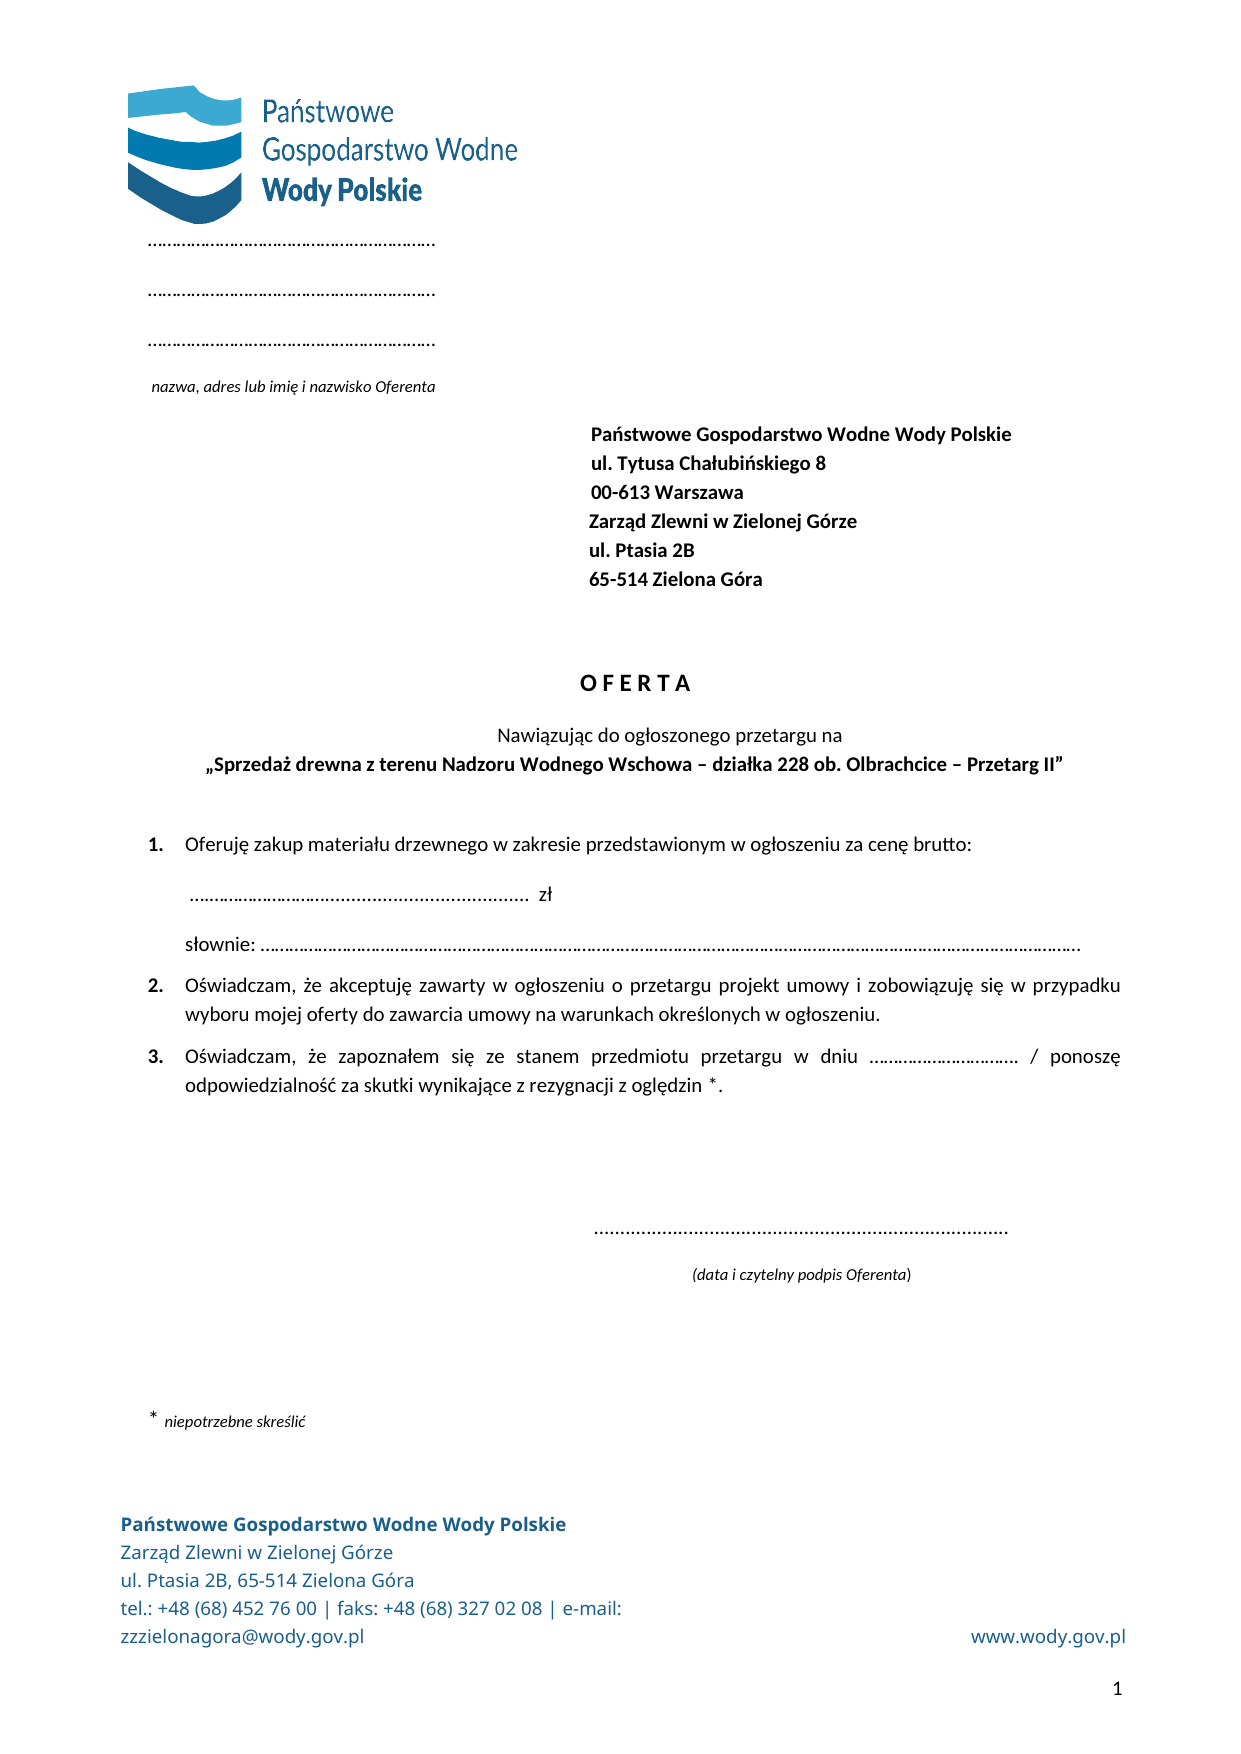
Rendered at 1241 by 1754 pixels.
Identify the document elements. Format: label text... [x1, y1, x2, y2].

text nazwa, adres lub imię i nazwisko Oferenta [148, 377, 1122, 397]
text (data i czytelny podpis Oferenta) [590, 1264, 1122, 1284]
text ............................................................................... [148, 1214, 1122, 1239]
text ….……………………....................................... zł [185, 881, 1122, 906]
list Oświadczam, że zapoznałem się ze stanem przedmiotu przetargu w dniu …………………………. / ponoszę odpowiedzialność za skutki wynikające z rezygnacji z oględzin *. [148, 1043, 1122, 1098]
text Zarząd Zlewni w Zielonej Górze [148, 508, 1122, 534]
list Oferuję zakup materiału drzewnego w zakresie przedstawionym w ogłoszeniu za cenę brutto: [148, 831, 1122, 856]
text „Sprzedaż drewna z terenu Nadzoru Wodnego Wschowa – działka 228 ob. Olbrachcice – Przetarg II” [148, 752, 1122, 777]
text 65-514 Zielona Góra [148, 567, 1122, 592]
text 00-613 Warszawa [148, 479, 1122, 504]
text …………………………………………………… [148, 277, 1122, 302]
text * niepotrzebne skreślić [148, 1405, 1120, 1433]
list Oświadczam, że akceptuję zawarty w ogłoszeniu o przetargu projekt umowy i zobowiązuję się w przypadku wyboru mojej oferty do zawarcia umowy na warunkach określonych w ogłoszeniu. [148, 972, 1122, 1027]
text słownie: ……………………………………………………………………………………………………………………………………………………… [185, 931, 1122, 956]
text Państwowe Gospodarstwo Wodne Wody Polskie [148, 421, 1122, 446]
text ul. Ptasia 2B [148, 537, 1122, 563]
text ul. Tytusa Chałubińskiego 8 [148, 450, 1122, 475]
text …………………………………………………… [148, 327, 1122, 352]
text …………………………………………………… [148, 227, 1122, 252]
text Nawiązując do ogłoszonego przetargu na [148, 722, 1122, 748]
subtitle O F E R T A [148, 667, 1122, 697]
